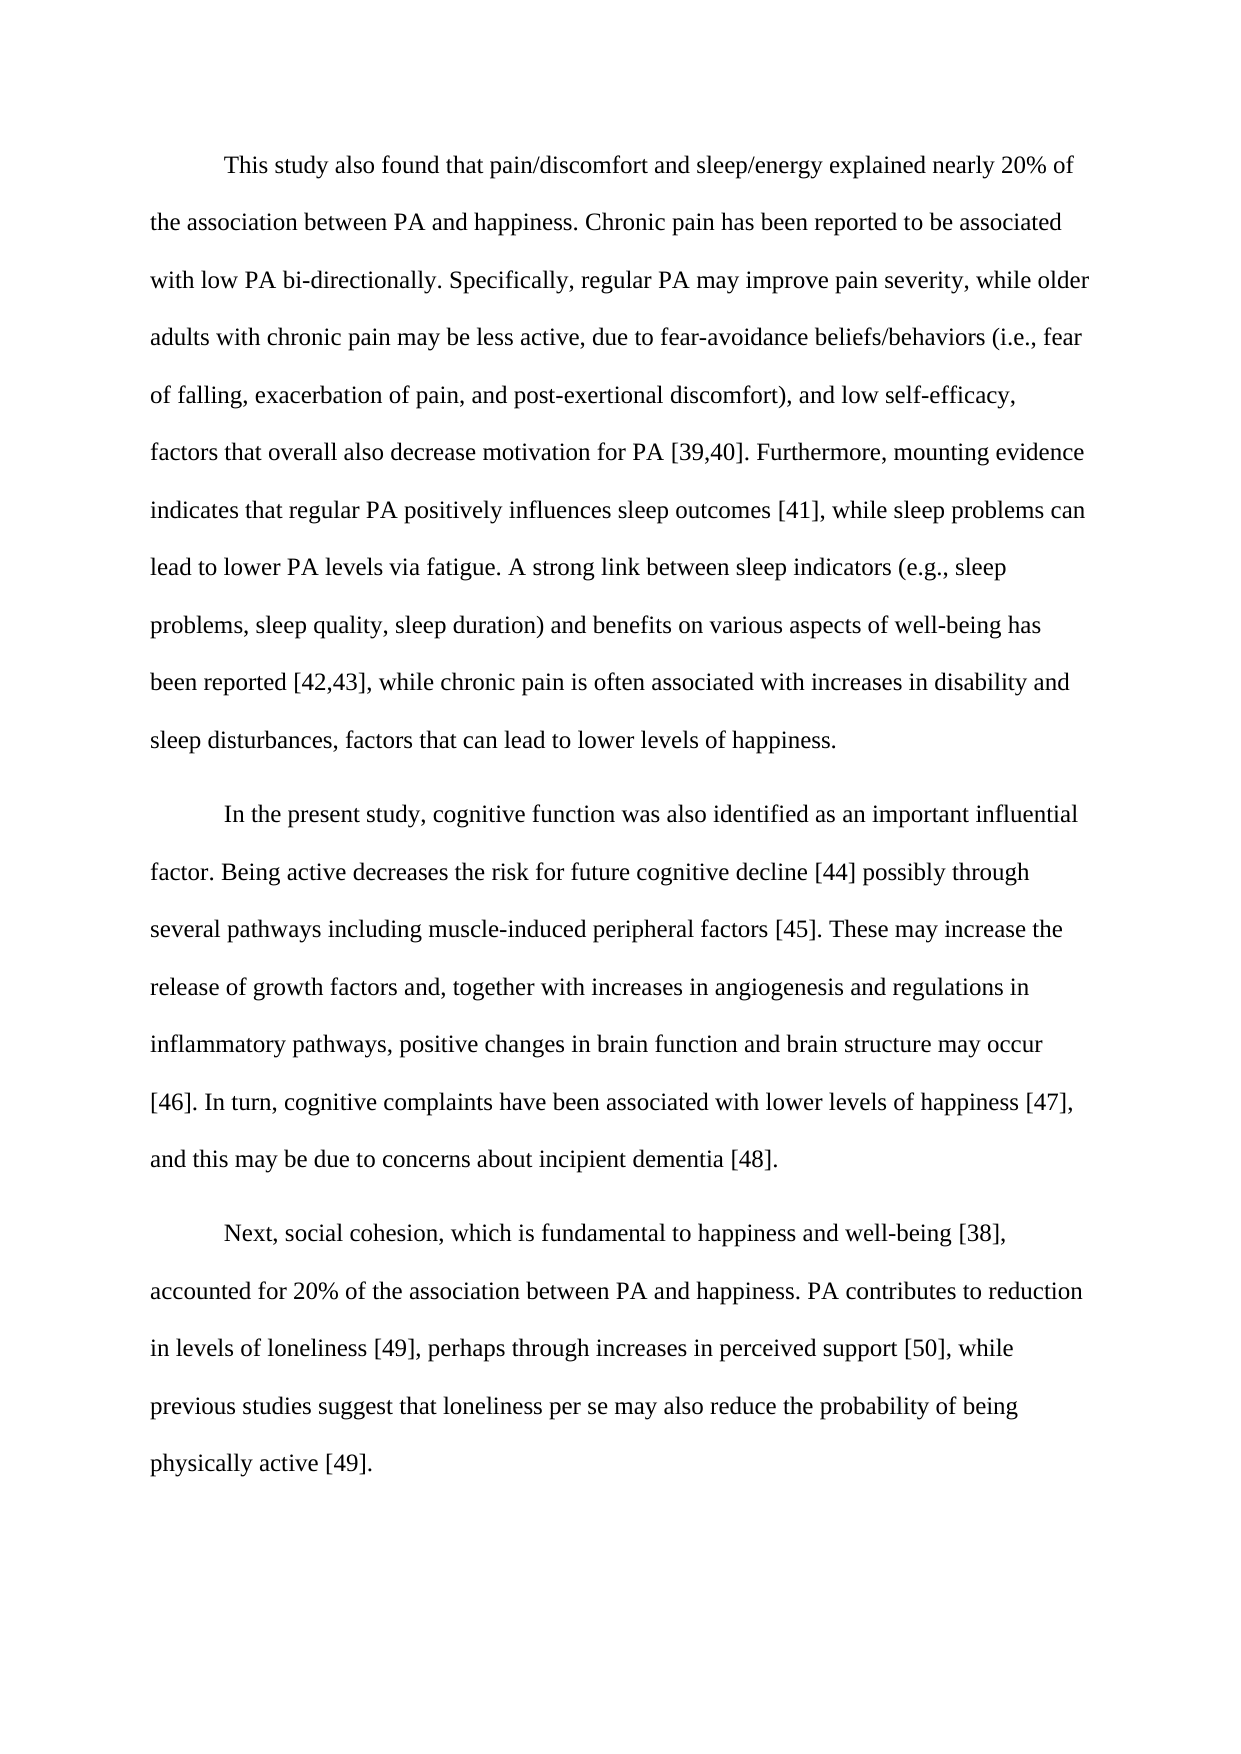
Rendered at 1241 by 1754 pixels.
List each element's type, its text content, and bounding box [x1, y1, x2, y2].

text In the present study, cognitive function was also identified as an important influential factor. Being active decreases the risk for future cognitive decline [44] possibly through several pathways including muscle-induced peripheral factors [45]. These may increase the release of growth factors and, together with increases in angiogenesis and regulations in inflammatory pathways, positive changes in brain function and brain structure may occur [46]. In turn, cognitive complaints have been associated with lower levels of happiness [47], and this may be due to concerns about incipient dementia [48]. [150, 799, 1090, 1173]
text This study also found that pain/discomfort and sleep/energy explained nearly 20% of the association between PA and happiness. Chronic pain has been reported to be associated with low PA bi-directionally. Specifically, regular PA may improve pain severity, while older adults with chronic pain may be less active, due to fear-avoidance beliefs/behaviors (i.e., fear of falling, exacerbation of pain, and post-exertional discomfort), and low self-efficacy, factors that overall also decrease motivation for PA [39,40]. Furthermore, mounting evidence indicates that regular PA positively influences sleep outcomes [41], while sleep problems can lead to lower PA levels via fatigue. A strong link between sleep indicators (e.g., sleep problems, sleep quality, sleep duration) and benefits on various aspects of well-being has been reported [42,43], while chronic pain is often associated with increases in disability and sleep disturbances, factors that can lead to lower levels of happiness. [150, 150, 1090, 754]
text Next, social cohesion, which is fundamental to happiness and well-being [38], accounted for 20% of the association between PA and happiness. PA contributes to reduction in levels of loneliness [49], perhaps through increases in perceived support [50], while previous studies suggest that loneliness per se may also reduce the probability of being physically active [49]. [150, 1218, 1090, 1477]
